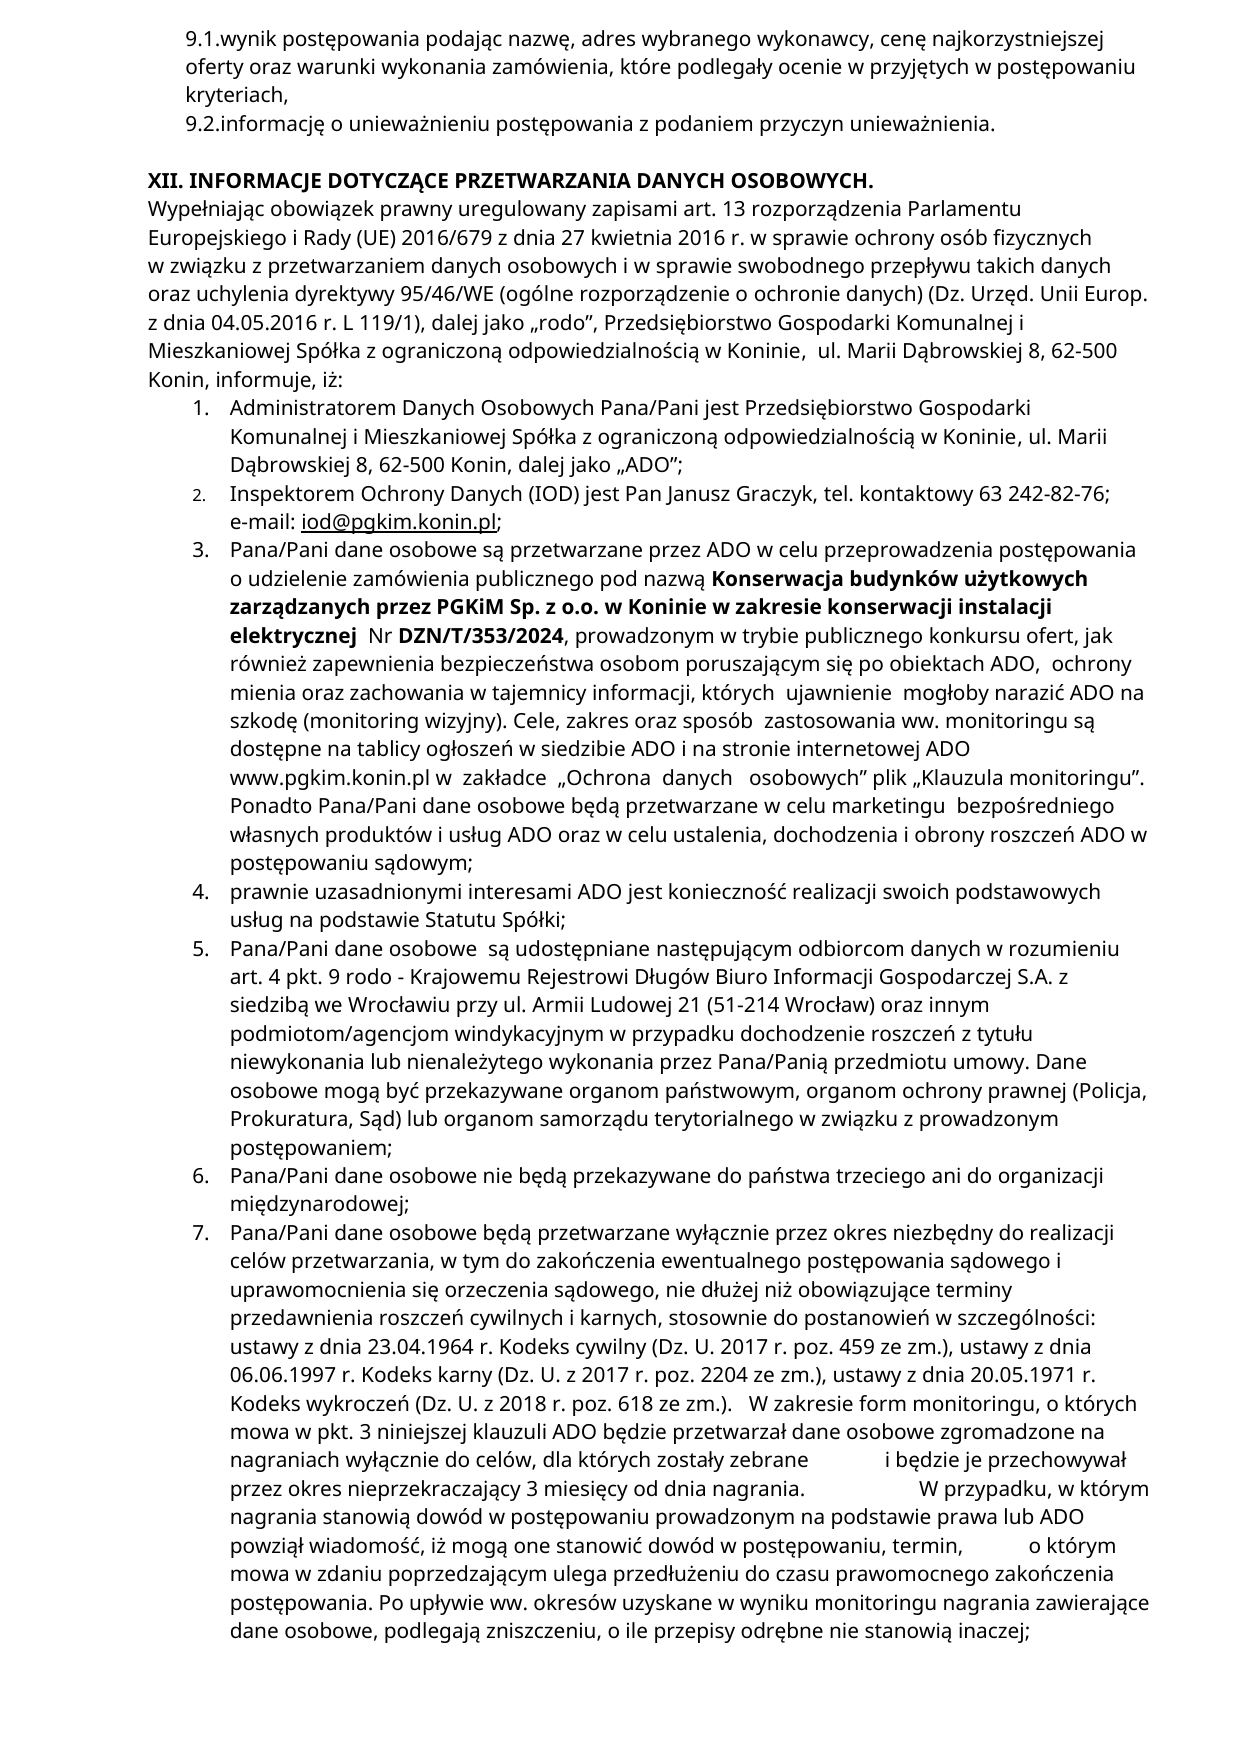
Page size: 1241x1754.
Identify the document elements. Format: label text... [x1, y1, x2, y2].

list Inspektorem Ochrony Danych (IOD) jest Pan Janusz Graczyk, tel. kontaktowy 63 242-82-76; e-mail: iod@pgkim.konin.pl; [192, 479, 1152, 536]
text XII. INFORMACJE DOTYCZĄCE PRZETWARZANIA DANYCH OSOBOWYCH. [148, 166, 1152, 194]
list 9.1.wynik postępowania podając nazwę, adres wybranego wykonawcy, cenę najkorzystniejszej oferty oraz warunki wykonania zamówienia, które podlegały ocenie w przyjętych w postępowaniu kryteriach, [185, 24, 1152, 109]
text postępowania. Po upływie ww. okresów uzyskane w wyniku monitoringu nagrania zawierające dane osobowe, podlegają zniszczeniu, o ile przepisy odrębne nie stanowią inaczej; [229, 1588, 1152, 1644]
list 9.2.informację o unieważnieniu postępowania z podaniem przyczyn unieważnienia. [185, 109, 1152, 137]
list Administratorem Danych Osobowych Pana/Pani jest Przedsiębiorstwo Gospodarki Komunalnej i Mieszkaniowej Spółka z ograniczoną odpowiedzialnością w Koninie, ul. Marii Dąbrowskiej 8, 62-500 Konin, dalej jako „ADO”; [192, 393, 1152, 479]
list Pana/Pani dane osobowe będą przetwarzane wyłącznie przez okres niezbędny do realizacji celów przetwarzania, w tym do zakończenia ewentualnego postępowania sądowego i uprawomocnienia się orzeczenia sądowego, nie dłużej niż obowiązujące terminy przedawnienia roszczeń cywilnych i karnych, stosownie do postanowień w szczególności: ustawy z dnia 23.04.1964 r. Kodeks cywilny (Dz. U. 2017 r. poz. 459 ze zm.), ustawy z dnia 06.06.1997 r. Kodeks karny (Dz. U. z 2017 r. poz. 2204 ze zm.), ustawy z dnia 20.05.1971 r. Kodeks wykroczeń (Dz. U. z 2018 r. poz. 618 ze zm.). W zakresie form monitoringu, o których mowa w pkt. 3 niniejszej klauzuli ADO będzie przetwarzał dane osobowe zgromadzone na nagraniach wyłącznie do celów, dla których zostały zebrane i będzie je przechowywał przez okres nieprzekraczający 3 miesięcy od dnia nagrania. W przypadku, w którym nagrania stanowią dowód w postępowaniu prowadzonym na podstawie prawa lub ADO powziął wiadomość, iż mogą one stanowić dowód w postępowaniu, termin, o którym mowa w zdaniu poprzedzającym ulega przedłużeniu do czasu prawomocnego zakończenia [192, 1218, 1152, 1588]
list Pana/Pani dane osobowe nie będą przekazywane do państwa trzeciego ani do organizacji międzynarodowej; [192, 1161, 1152, 1218]
list prawnie uzasadnionymi interesami ADO jest konieczność realizacji swoich podstawowych usług na podstawie Statutu Spółki; [192, 877, 1152, 934]
list Pana/Pani dane osobowe są udostępniane następującym odbiorcom danych w rozumieniu art. 4 pkt. 9 rodo - Krajowemu Rejestrowi Długów Biuro Informacji Gospodarczej S.A. z siedzibą we Wrocławiu przy ul. Armii Ludowej 21 (51-214 Wrocław) oraz innym podmiotom/agencjom windykacyjnym w przypadku dochodzenie roszczeń z tytułu niewykonania lub nienależytego wykonania przez Pana/Panią przedmiotu umowy. Dane osobowe mogą być przekazywane organom państwowym, organom ochrony prawnej (Policja, Prokuratura, Sąd) lub organom samorządu terytorialnego w związku z prowadzonym postępowaniem; [192, 934, 1152, 1161]
list Pana/Pani dane osobowe są przetwarzane przez ADO w celu przeprowadzenia postępowania o udzielenie zamówienia publicznego pod nazwą Konserwacja budynków użytkowych zarządzanych przez PGKiM Sp. z o.o. w Koninie w zakresie konserwacji instalacji elektrycznej Nr DZN/T/353/2024, prowadzonym w trybie publicznego konkursu ofert, jak również zapewnienia bezpieczeństwa osobom poruszającym się po obiektach ADO, ochrony mienia oraz zachowania w tajemnicy informacji, których ujawnienie mogłoby narazić ADO na szkodę (monitoring wizyjny). Cele, zakres oraz sposób zastosowania ww. monitoringu są dostępne na tablicy ogłoszeń w siedzibie ADO i na stronie internetowej ADO www.pgkim.konin.pl w zakładce „Ochrona danych osobowych” plik „Klauzula monitoringu”. Ponadto Pana/Pani dane osobowe będą przetwarzane w celu marketingu bezpośredniego własnych produktów i usług ADO oraz w celu ustalenia, dochodzenia i obrony roszczeń ADO w postępowaniu sądowym; [192, 536, 1152, 877]
text Wypełniając obowiązek prawny uregulowany zapisami art. 13 rozporządzenia Parlamentu Europejskiego i Rady (UE) 2016/679 z dnia 27 kwietnia 2016 r. w sprawie ochrony osób fizycznych w związku z przetwarzaniem danych osobowych i w sprawie swobodnego przepływu takich danych oraz uchylenia dyrektywy 95/46/WE (ogólne rozporządzenie o ochronie danych) (Dz. Urzęd. Unii Europ. z dnia 04.05.2016 r. L 119/1), dalej jako „rodo”, Przedsiębiorstwo Gospodarki Komunalnej i Mieszkaniowej Spółka z ograniczoną odpowiedzialnością w Koninie, ul. Marii Dąbrowskiej 8, 62-500 Konin, informuje, iż: [148, 194, 1152, 393]
